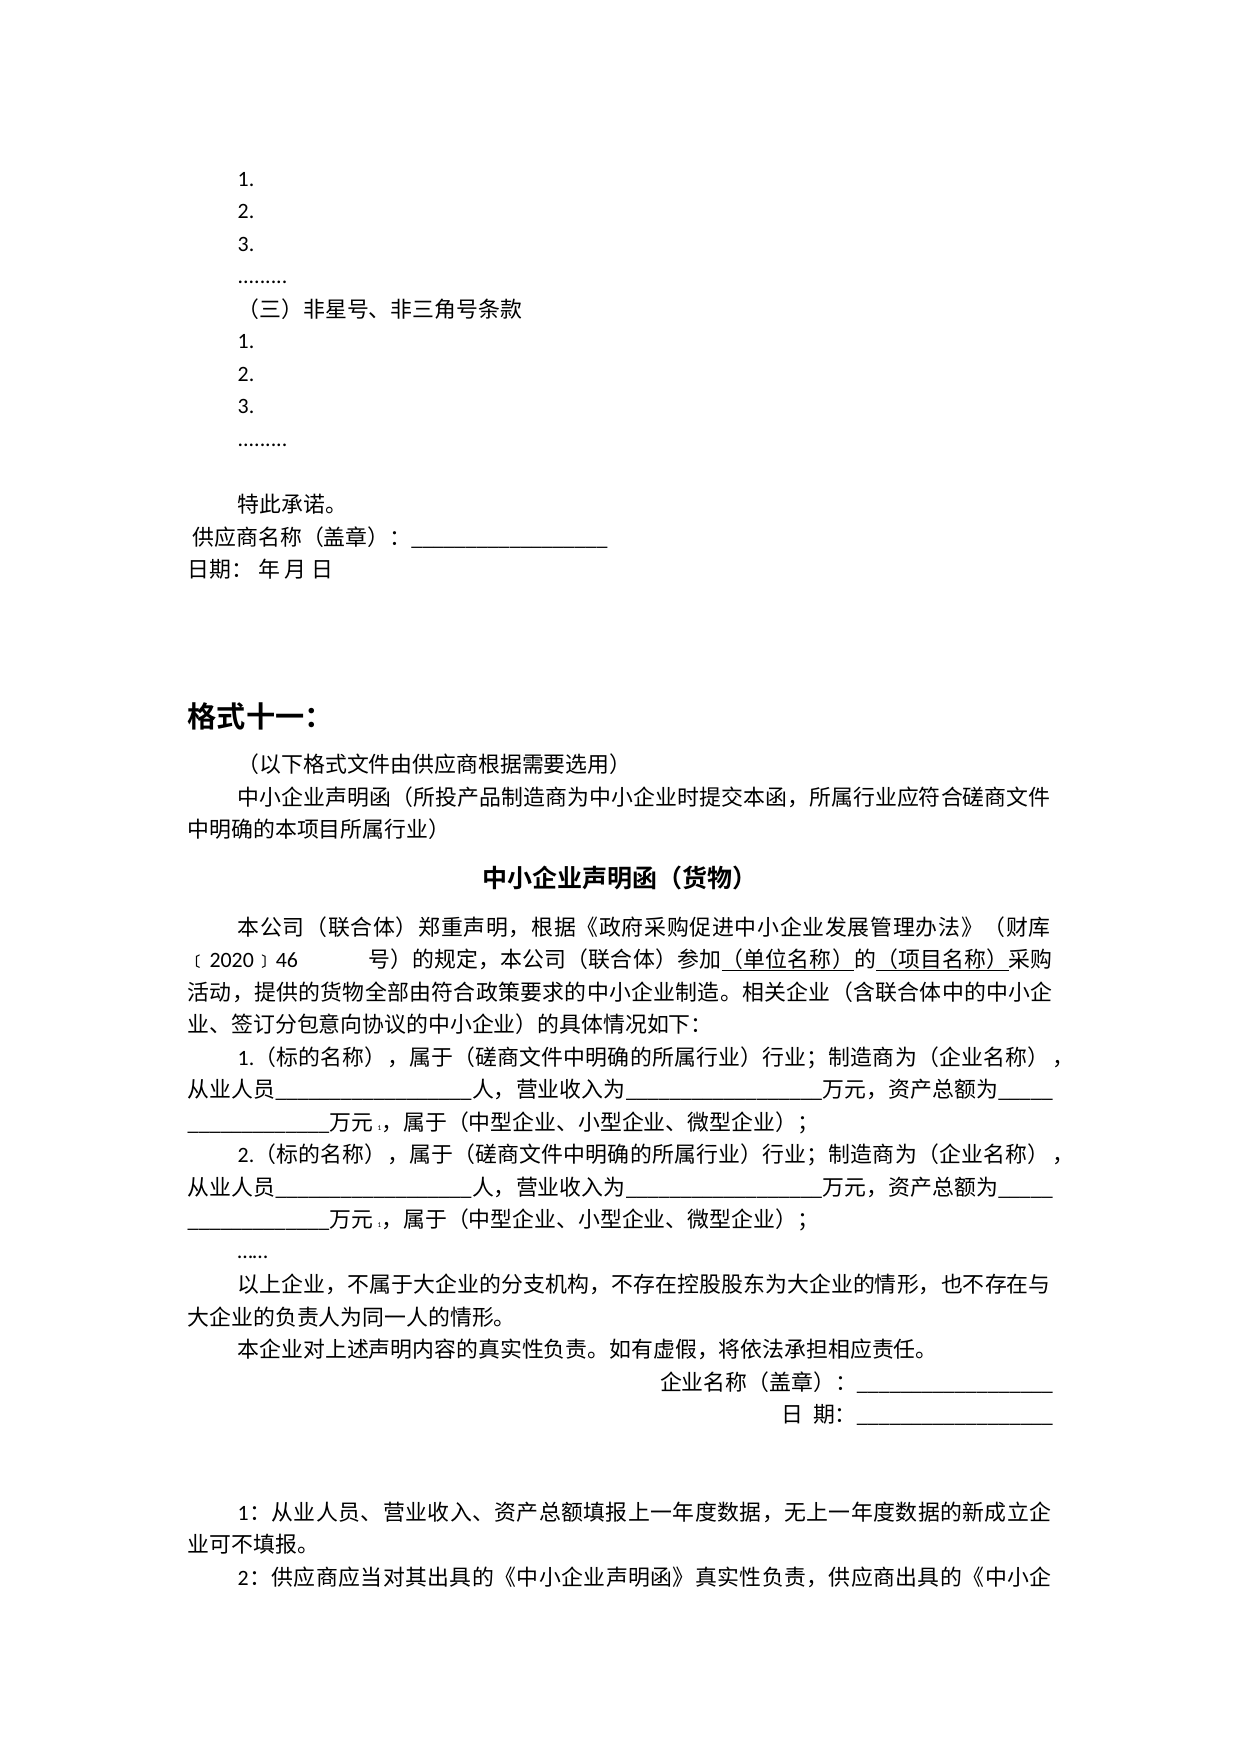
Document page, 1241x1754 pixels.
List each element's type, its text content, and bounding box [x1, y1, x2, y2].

text 2.（标的名称），属于（磋商文件中明确的所属行业）行业；制造商为（企业名称），从业人员__________________人，营业收入为__________________万元，资产总额为__________________万元1，属于（中型企业、小型企业、微型企业）； [187, 1137, 1053, 1234]
text 本企业对上述声明内容的真实性负责。如有虚假，将依法承担相应责任。 [187, 1332, 1053, 1364]
text …… [187, 1234, 1053, 1267]
text 2. [187, 357, 1053, 389]
text 1. [187, 162, 1053, 194]
text 3. [187, 389, 1053, 422]
text 中小企业声明函（所投产品制造商为中小企业时提交本函，所属行业应符合磋商文件中明确的本项目所属行业） [187, 779, 1053, 844]
text 1：从业人员、营业收入、资产总额填报上一年度数据，无上一年度数据的新成立企业可不填报。 [187, 1494, 1053, 1559]
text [187, 1559, 1053, 1592]
text 3. [187, 227, 1053, 259]
text （以下格式文件由供应商根据需要选用） [187, 747, 1053, 779]
text 企业名称（盖章）：__________________ [187, 1364, 1053, 1397]
text ......... [187, 422, 1053, 487]
text 中小企业声明函（货物） [187, 844, 1053, 909]
text 供应商名称（盖章）：__________________ [187, 519, 1053, 552]
text 1.（标的名称），属于（磋商文件中明确的所属行业）行业；制造商为（企业名称），从业人员__________________人，营业收入为__________________万元，资产总额为__________________万元1，属于（中型企业、小型企业、微型企业）； [187, 1039, 1053, 1137]
text 本公司（联合体）郑重声明，根据《政府采购促进中小企业发展管理办法》（财库﹝2020﹞46 号）的规定，本公司（联合体）参加（单位名称）的（项目名称）采购活动，提供的货物全部由符合政策要求的中小企业制造。相关企业（含联合体中的中小企业、签订分包意向协议的中小企业）的具体情况如下： [187, 909, 1053, 1039]
text 特此承诺。 [187, 487, 1053, 519]
text 日期： 年 月 日 [187, 552, 1053, 584]
text 以上企业，不属于大企业的分支机构，不存在控股股东为大企业的情形，也不存在与大企业的负责人为同一人的情形。 [187, 1267, 1053, 1332]
text 2. [187, 194, 1053, 227]
text ......... [187, 259, 1053, 292]
text （三）非星号、非三角号条款 [187, 292, 1053, 324]
text 1. [187, 324, 1053, 357]
text 日 期：__________________ [187, 1397, 1053, 1429]
text 格式十一： [187, 682, 1053, 747]
